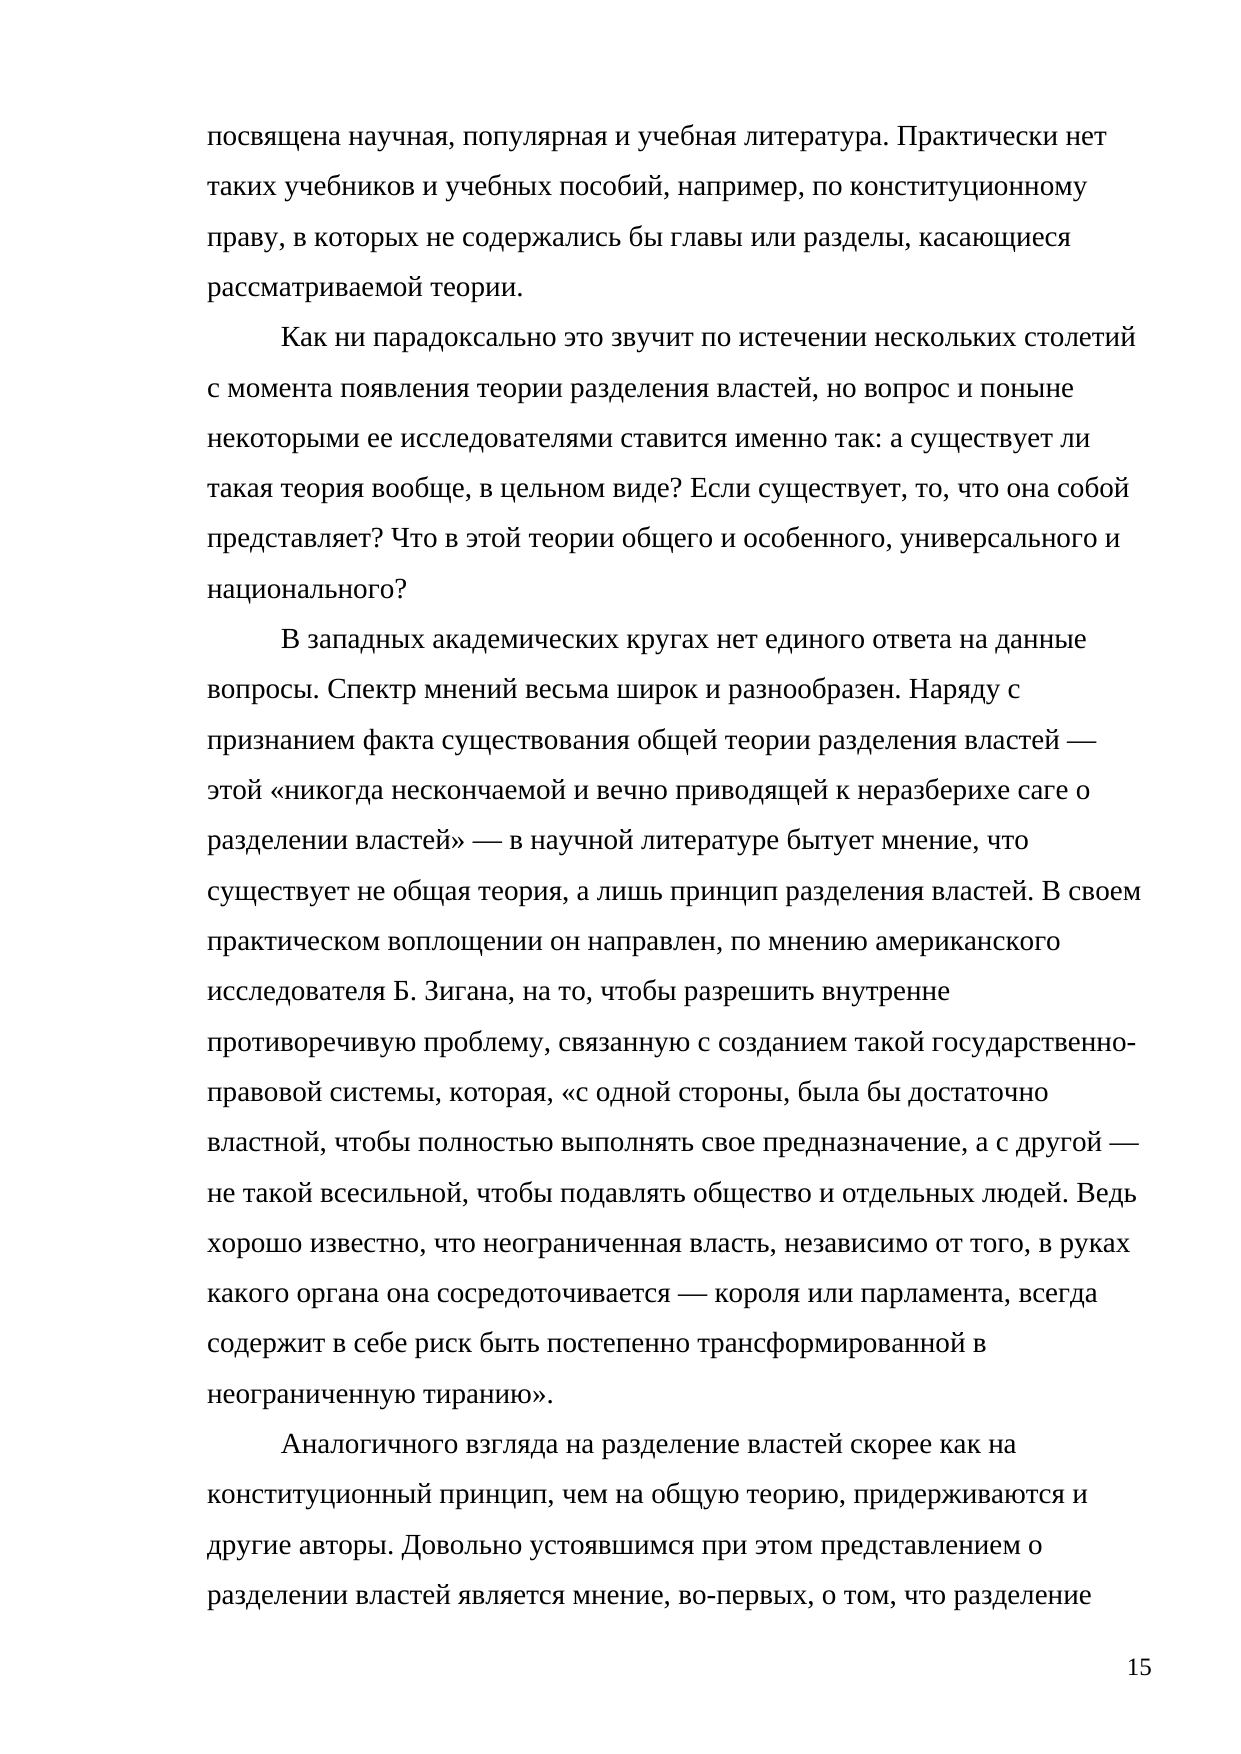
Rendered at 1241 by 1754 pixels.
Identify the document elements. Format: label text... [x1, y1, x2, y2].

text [207, 118, 1152, 303]
text Как ни парадоксально это звучит по истечении нескольких столетий с момента появления теории разделения властей, но вопрос и поныне некоторыми ее исследователями ставится именно так: а существует ли такая теория вообще, в цельном виде? Если существует, то, что она собой представляет? Что в этой теории общего и особенного, универсального и национального? [207, 319, 1152, 604]
text В западных академических кругах нет единого ответа на данные вопросы. Спектр мнений весьма широк и разнообразен. Наряду с признанием факта существования общей теории разделения властей — этой «никогда нескончаемой и вечно приводящей к неразберихе саге о разделении властей» — в научной литературе бытует мнение, что существует не общая теория, а лишь принцип разделения властей. В своем практическом воплощении он направлен, по мнению американского исследователя Б. Зигана, на то, чтобы разрешить внутренне противоречивую проблему, связанную с созданием такой государственно-правовой системы, которая, «с одной стороны, была бы достаточно властной, чтобы полностью выполнять свое предназначение, а с другой — не такой всесильной, чтобы подавлять общество и отдельных людей. Ведь хорошо известно, что неограниченная власть, независимо от того, в руках какого органа она сосредоточивается — короля или парламента, всегда содержит в себе риск быть постепенно трансформированной в неограниченную тиранию». [207, 621, 1152, 1409]
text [207, 1426, 1152, 1611]
